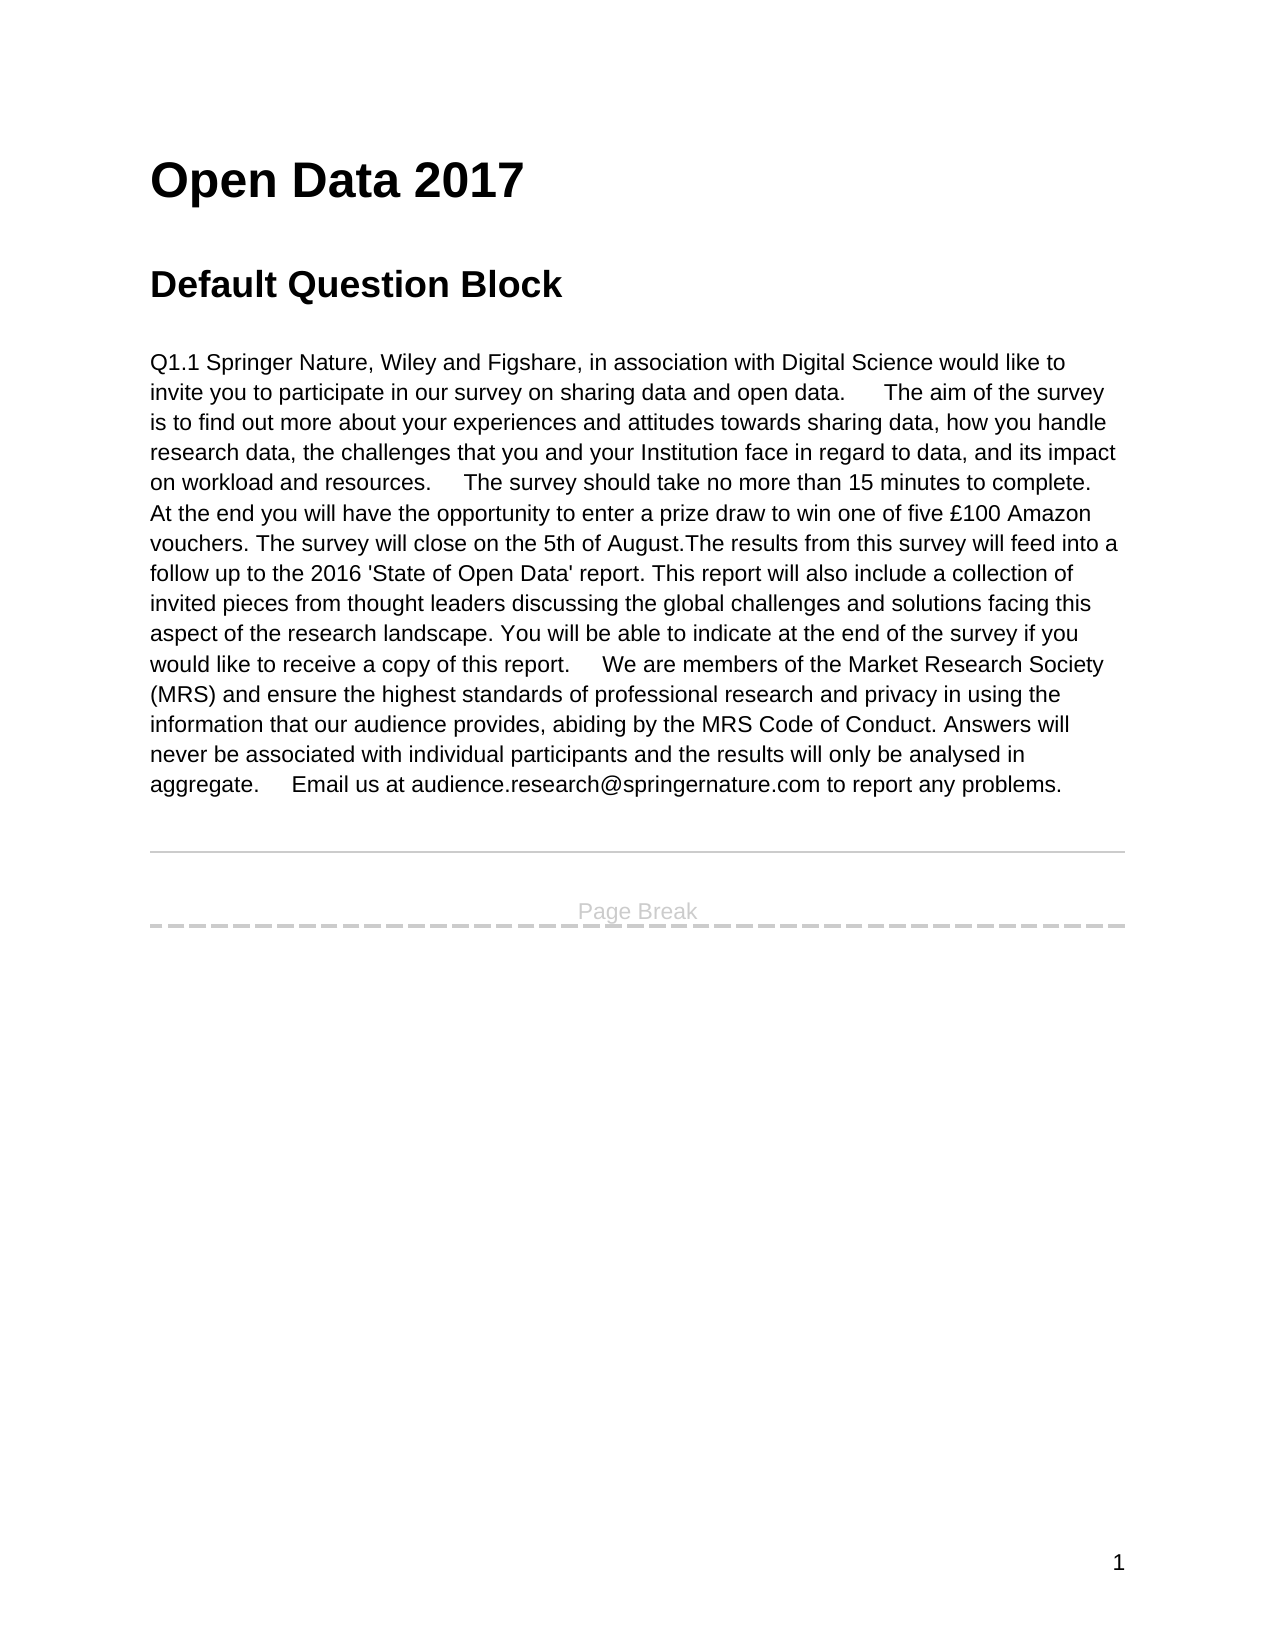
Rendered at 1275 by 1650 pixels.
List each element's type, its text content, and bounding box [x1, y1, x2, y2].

text Page Break [150, 898, 1125, 928]
text Open Data 2017 [150, 150, 1125, 207]
text Default Question Block [150, 263, 1125, 306]
text Q1.1 Springer Nature, Wiley and Figshare, in association with Digital Science would like to invite you to participate in our survey on sharing data and open data. The aim of the survey is to find out more about your experiences and attitudes towards sharing data, how you handle research data, the challenges that you and your Institution face in regard to data, and its impact on workload and resources. The survey should take no more than 15 minutes to complete. At the end you will have the opportunity to enter a prize draw to win one of five £100 Amazon vouchers. The survey will close on the 5th of August.The results from this survey will feed into a follow up to the 2016 'State of Open Data' report. This report will also include a collection of invited pieces from thought leaders discussing the global challenges and solutions facing this aspect of the research landscape. You will be able to indicate at the end of the survey if you would like to receive a copy of this report. We are members of the Market Research Society (MRS) and ensure the highest standards of professional research and privacy in using the information that our audience provides, abiding by the MRS Code of Conduct. Answers will never be associated with individual participants and the results will only be analysed in aggregate. Email us at audience.research@springernature.com to report any problems. [150, 348, 1125, 798]
